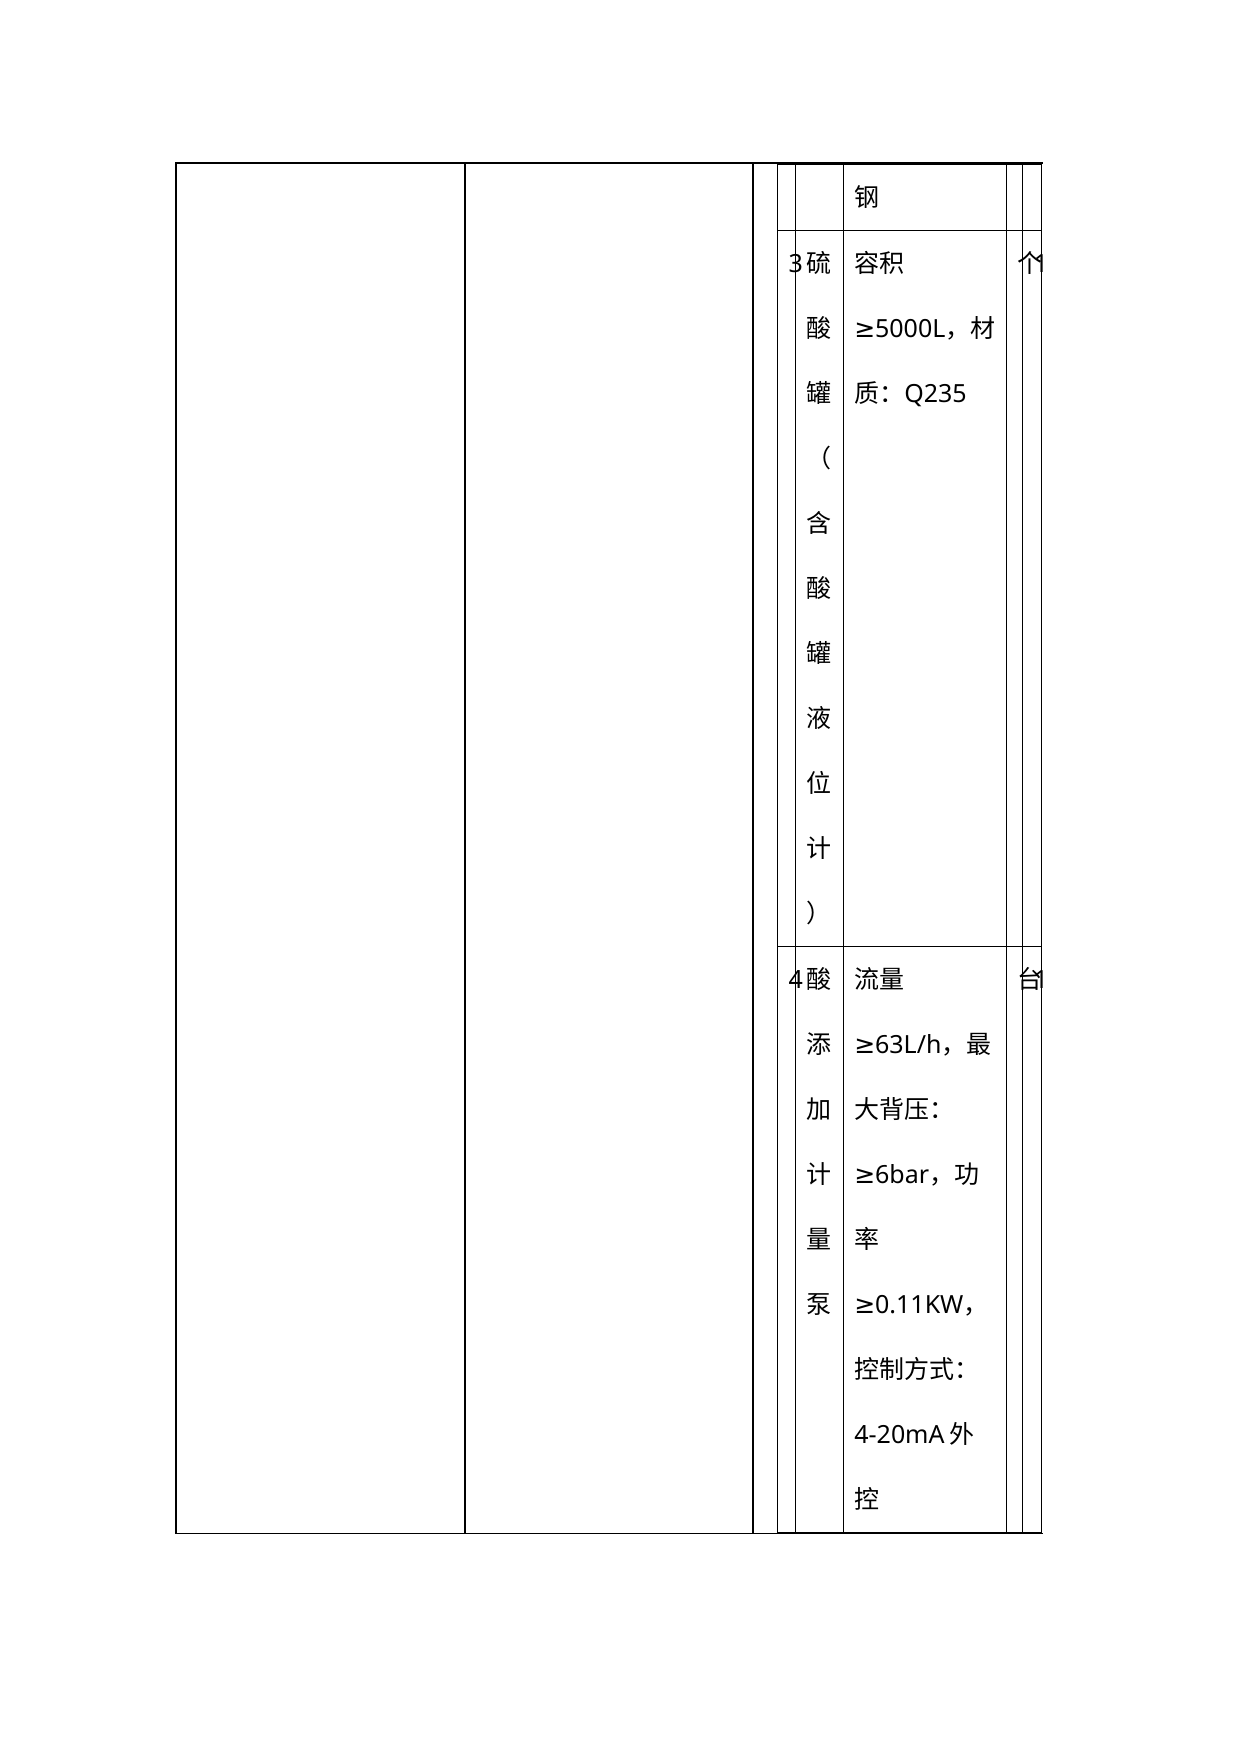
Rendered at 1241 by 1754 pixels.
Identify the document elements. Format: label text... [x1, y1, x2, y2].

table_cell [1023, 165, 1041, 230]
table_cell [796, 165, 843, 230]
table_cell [796, 947, 843, 1532]
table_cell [796, 231, 843, 946]
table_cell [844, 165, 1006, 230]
table_cell 1 [177, 164, 464, 1533]
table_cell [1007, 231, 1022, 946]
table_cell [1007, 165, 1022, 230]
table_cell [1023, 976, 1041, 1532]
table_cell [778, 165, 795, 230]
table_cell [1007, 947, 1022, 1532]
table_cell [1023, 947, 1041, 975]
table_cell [844, 947, 1006, 1532]
table_cell [466, 164, 752, 1533]
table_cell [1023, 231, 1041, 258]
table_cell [754, 164, 777, 1533]
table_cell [844, 231, 1006, 946]
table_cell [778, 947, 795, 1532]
